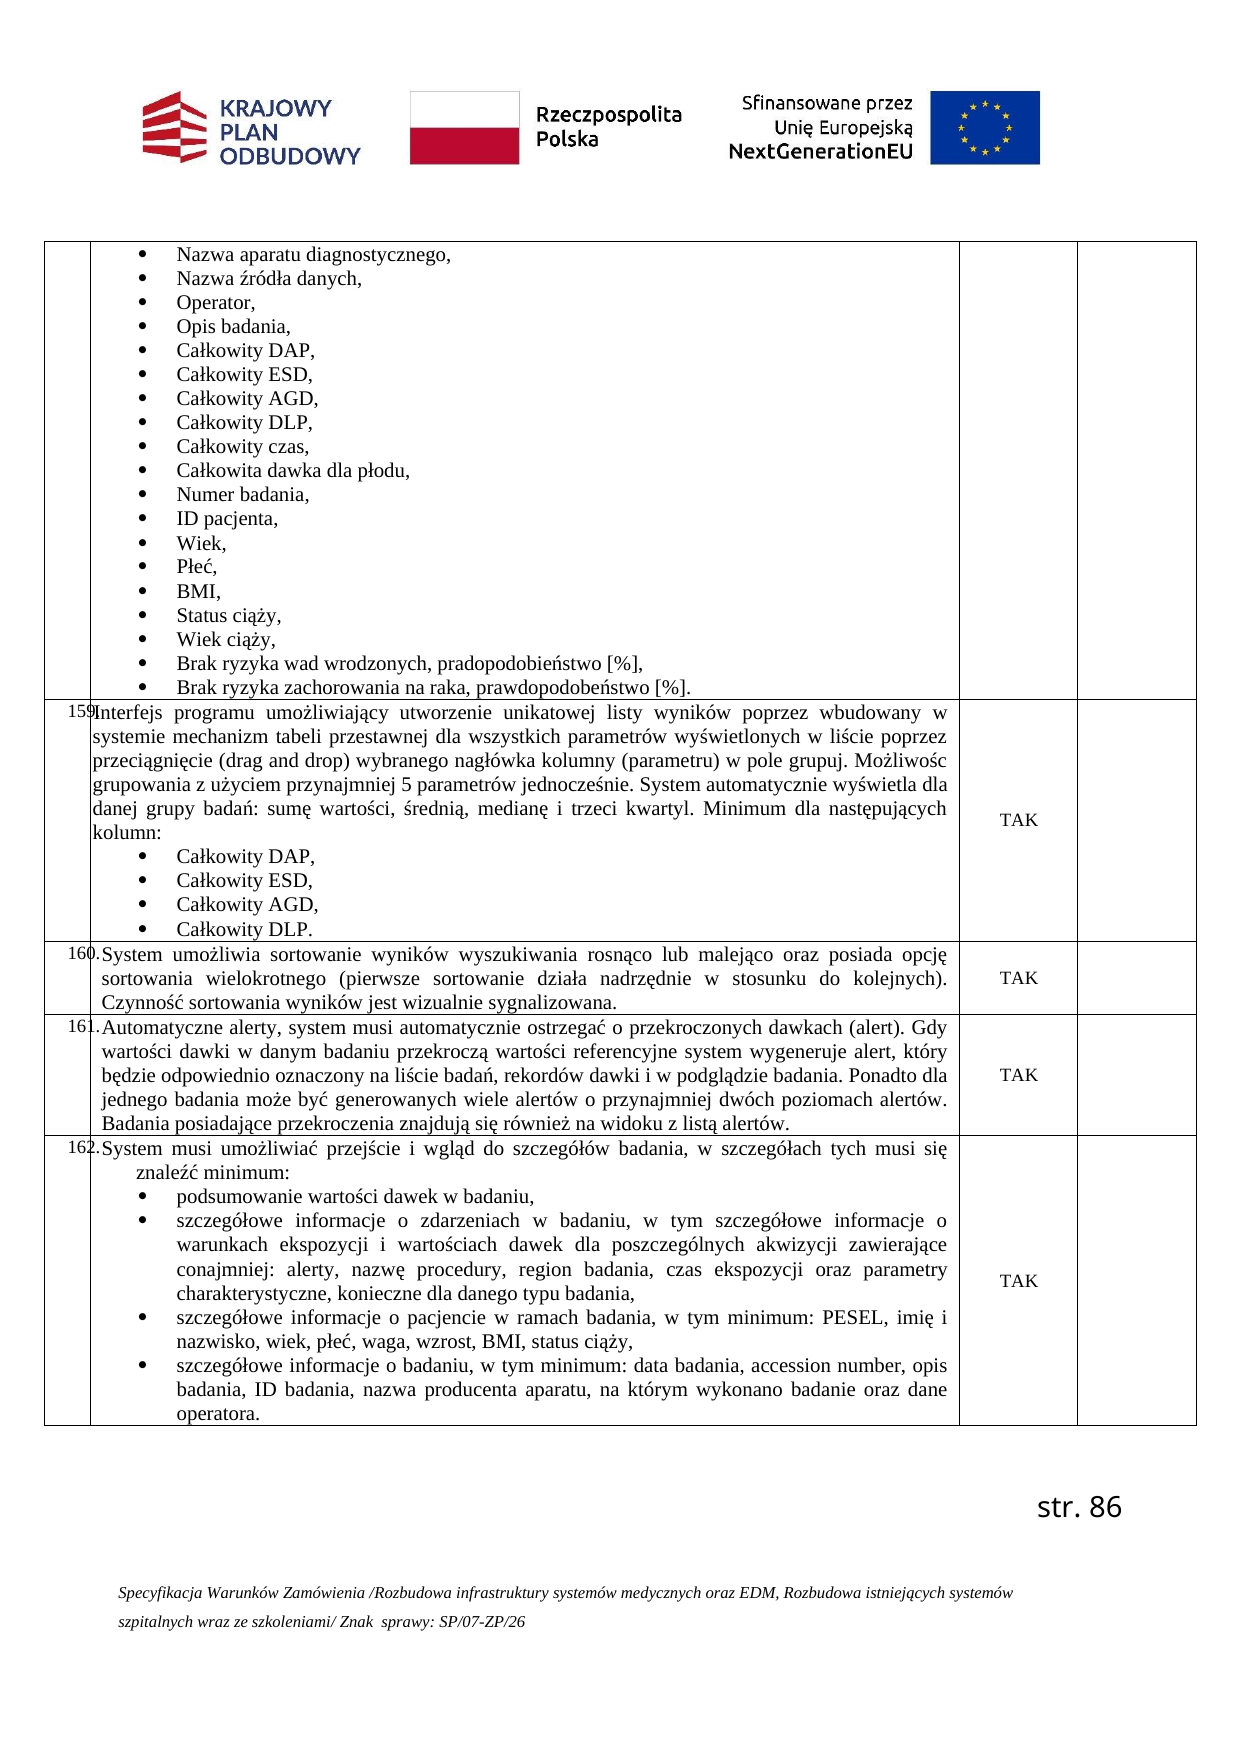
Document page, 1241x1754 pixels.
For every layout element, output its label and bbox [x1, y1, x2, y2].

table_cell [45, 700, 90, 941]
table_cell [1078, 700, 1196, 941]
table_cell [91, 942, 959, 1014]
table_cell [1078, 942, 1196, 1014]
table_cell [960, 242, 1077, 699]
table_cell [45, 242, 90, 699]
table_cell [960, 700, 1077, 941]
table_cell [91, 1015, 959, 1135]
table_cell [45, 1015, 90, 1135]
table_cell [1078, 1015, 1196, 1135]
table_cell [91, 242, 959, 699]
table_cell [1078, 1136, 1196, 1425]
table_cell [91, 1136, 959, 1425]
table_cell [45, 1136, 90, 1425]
picture [118, 67, 1064, 189]
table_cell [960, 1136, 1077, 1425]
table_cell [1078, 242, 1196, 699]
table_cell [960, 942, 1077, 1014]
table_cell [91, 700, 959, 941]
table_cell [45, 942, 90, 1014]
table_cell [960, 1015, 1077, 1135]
